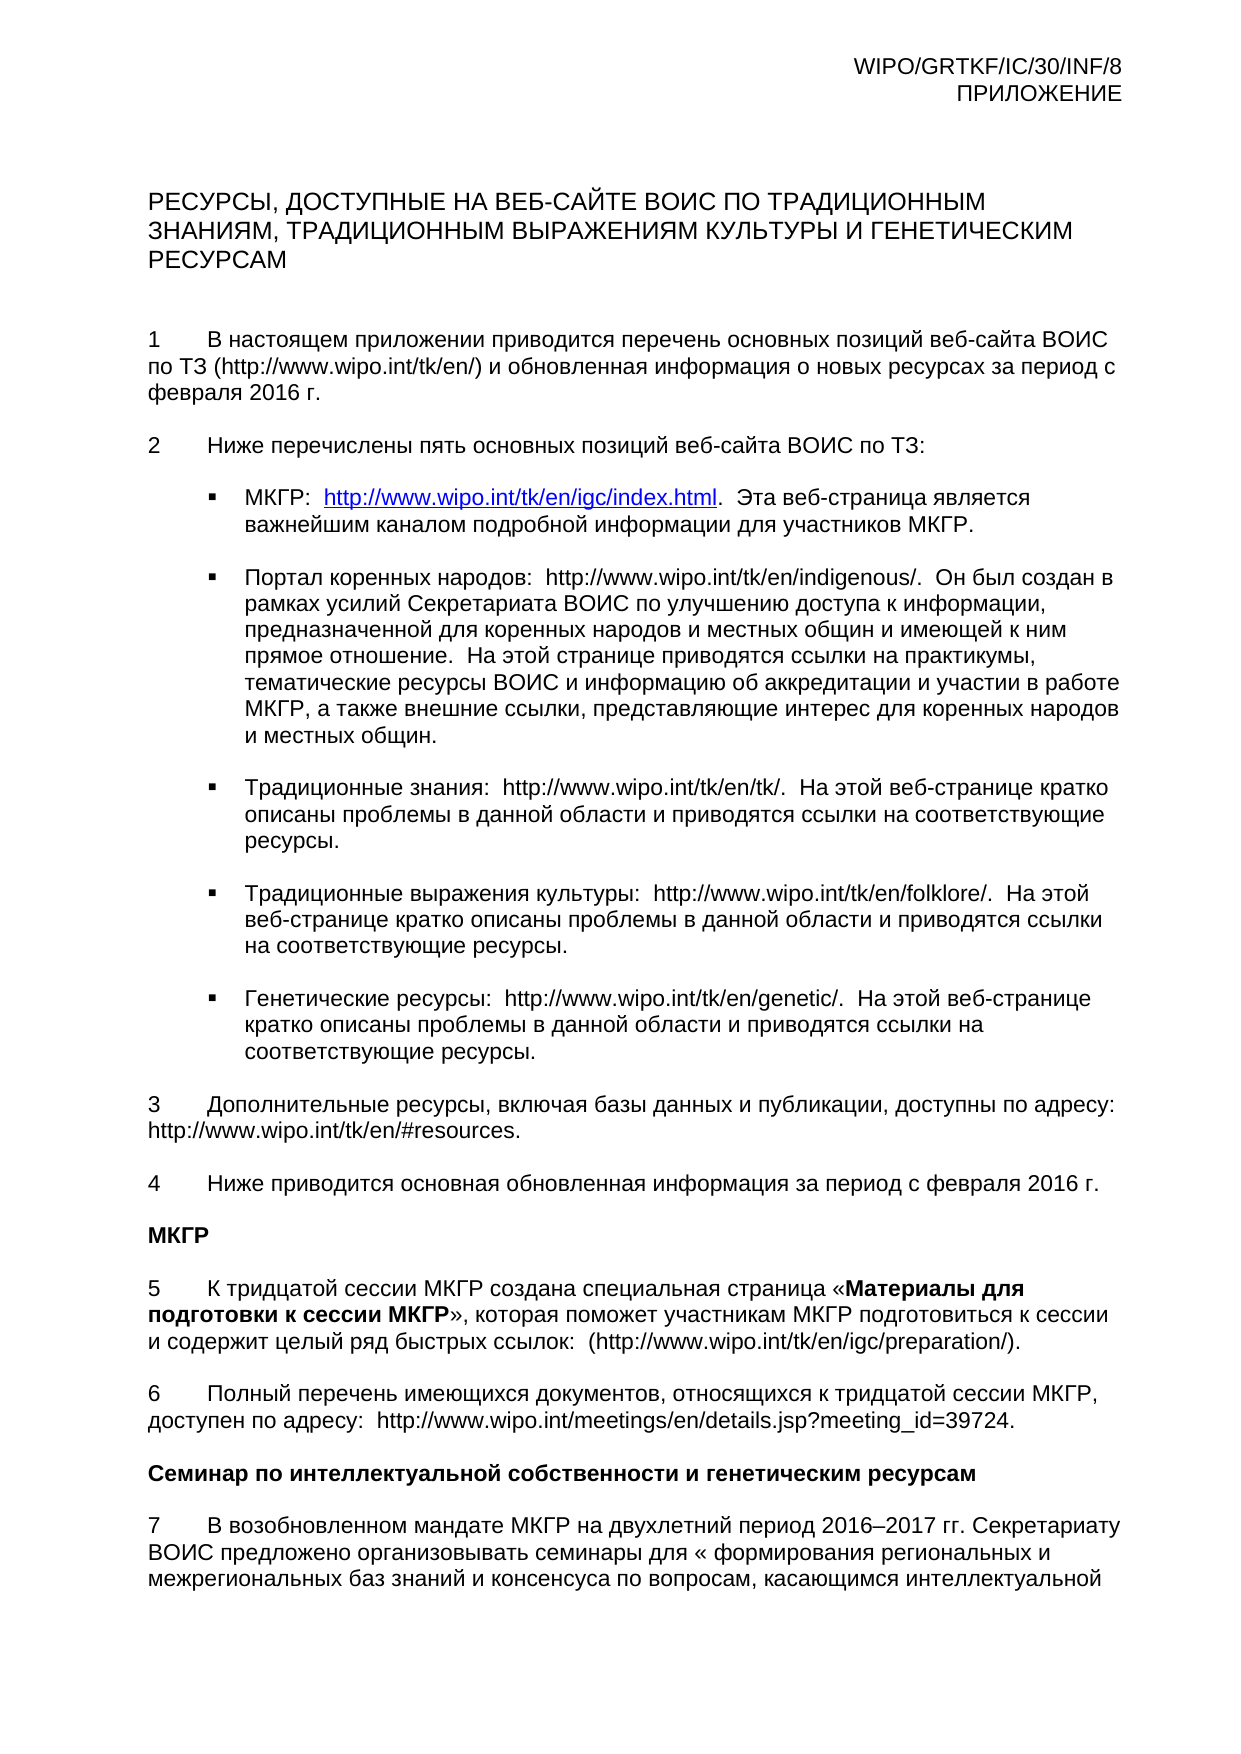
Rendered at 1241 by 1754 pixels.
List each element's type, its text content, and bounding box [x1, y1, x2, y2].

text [148, 1512, 1122, 1591]
text Полный перечень имеющихся документов, относящихся к тридцатой сессии МКГР, доступен по адресу: http://www.wipo.int/meetings/en/details.jsp?meeting_id=39724. [148, 1380, 1122, 1433]
list Генетические ресурсы: http://www.wipo.int/tk/en/genetic/. На этой веб-странице кратко описаны проблемы в данной области и приводятся ссылки на соответствующие ресурсы. [207, 985, 1122, 1064]
list Традиционные выражения культуры: http://www.wipo.int/tk/en/folklore/. На этой веб-странице кратко описаны проблемы в данной области и приводятся ссылки на соответствующие ресурсы. [207, 880, 1122, 959]
text Семинар по интеллектуальной собственности и генетическим ресурсам [148, 1459, 1122, 1486]
text К тридцатой сессии МКГР создана специальная страница «Материалы для подготовки к сессии МКГР», которая поможет участникам МКГР подготовиться к сессии и содержит целый ряд быстрых ссылок: (http://www.wipo.int/tk/en/igc/preparation/). [148, 1275, 1122, 1354]
list МКГР: http://www.wipo.int/tk/en/igc/index.html. Эта веб-страница является важнейшим каналом подробной информации для участников МКГР. [207, 484, 1122, 537]
text Дополнительные ресурсы, включая базы данных и публикации, доступны по адресу: http://www.wipo.int/tk/en/#resources. [148, 1091, 1122, 1143]
list Традиционные знания: http://www.wipo.int/tk/en/tk/. На этой веб-странице кратко описаны проблемы в данной области и приводятся ссылки на соответствующие ресурсы. [207, 774, 1122, 853]
list Портал коренных народов: http://www.wipo.int/tk/en/indigenous/. Он был создан в рамках усилий Секретариата ВОИС по улучшению доступа к информации, предназначенной для коренных народов и местных общин и имеющей к ним прямое отношение. На этой странице приводятся ссылки на практикумы, тематические ресурсы ВОИС и информацию об аккредитации и участии в работе МКГР, а также внешние ссылки, представляющие интерес для коренных народов и местных общин. [207, 563, 1122, 748]
text Ниже приводится основная обновленная информация за период с февраля 2016 г. [148, 1169, 1122, 1196]
text Ниже перечислены пять основных позиций веб-сайта ВОИС по ТЗ: [148, 432, 1122, 458]
text ресурсы, ДОСтупные На веб-сайте ВОИС по Традиционным знаниям, традиционным выражениям культуры и генетическим ресурсам [148, 187, 1122, 273]
text МКГР [148, 1222, 1122, 1249]
text В настоящем приложении приводится перечень основных позиций веб-сайта ВОИС по ТЗ (http://www.wipo.int/tk/en/) и обновленная информация о новых ресурсах за период с февраля 2016 г. [148, 326, 1122, 405]
